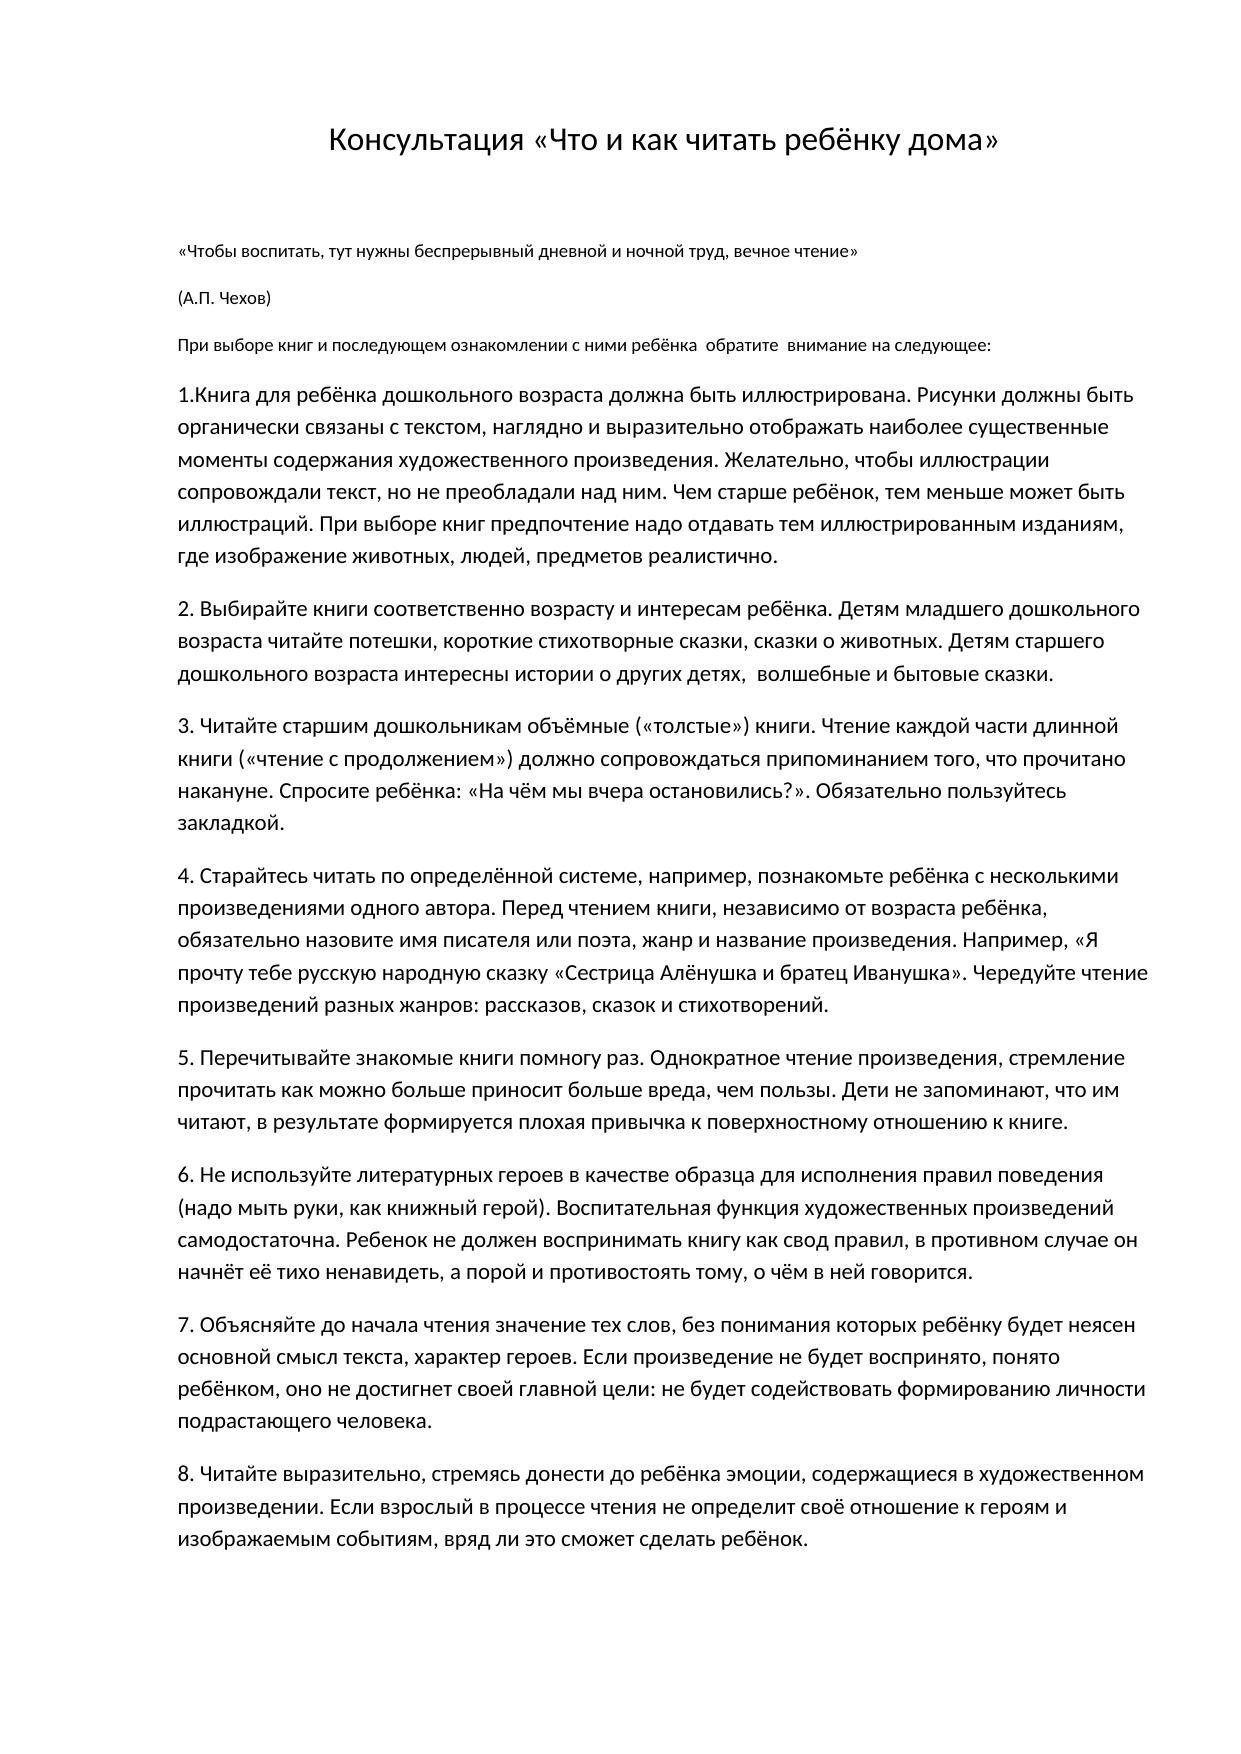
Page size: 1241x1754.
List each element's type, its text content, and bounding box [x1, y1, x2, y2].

text Консультация «Что и как читать ребёнку дома» [177, 118, 1152, 159]
text При выборе книг и последующем ознакомлении с ними ребёнка обратите внимание на следующее: [177, 333, 1152, 356]
text «Чтобы воспитать, тут нужны беспрерывный дневной и ночной труд, вечное чтение» [177, 239, 1152, 262]
text 3. Читайте старшим дошкольникам объёмные («толстые») книги. Чтение каждой части длинной книги («чтение с продолжением») должно сопровождаться припоминанием того, что прочитано накануне. Спросите ребёнка: «На чём мы вчера остановились?». Обязательно пользуйтесь закладкой. [177, 712, 1152, 836]
text 1.Книга для ребёнка дошкольного возраста должна быть иллюстрирована. Рисунки должны быть органически связаны с текстом, наглядно и выразительно отображать наиболее существенные моменты содержания художественного произведения. Желательно, чтобы иллюстрации сопровождали текст, но не преобладали над ним. Чем старше ребёнок, тем меньше может быть иллюстраций. При выборе книг предпочтение надо отдавать тем иллюстрированным изданиям, где изображение животных, людей, предметов реалистично. [177, 380, 1152, 569]
text 5. Перечитывайте знакомые книги помногу раз. Однократное чтение произведения, стремление прочитать как можно больше приносит больше вреда, чем пользы. Дети не запоминают, что им читают, в результате формируется плохая привычка к поверхностному отношению к книге. [177, 1043, 1152, 1135]
text 6. Не используйте литературных героев в качестве образца для исполнения правил поведения (надо мыть руки, как книжный герой). Воспитательная функция художественных произведений самодостаточна. Ребенок не должен воспринимать книгу как свод правил, в противном случае он начнёт её тихо ненавидеть, а порой и противостоять тому, о чём в ней говорится. [177, 1160, 1152, 1285]
text 7. Объясняйте до начала чтения значение тех слов, без понимания которых ребёнку будет неясен основной смысл текста, характер героев. Если произведение не будет воспринято, понято ребёнком, оно не достигнет своей главной цели: не будет содействовать формированию личности подрастающего человека. [177, 1310, 1152, 1434]
text 8. Читайте выразительно, стремясь донести до ребёнка эмоции, содержащиеся в художественном произведении. Если взрослый в процессе чтения не определит своё отношение к героям и изображаемым событиям, вряд ли это сможет сделать ребёнок. [177, 1459, 1152, 1552]
text (А.П. Чехов) [177, 286, 1152, 309]
text 4. Старайтесь читать по определённой системе, например, познакомьте ребёнка с несколькими произведениями одного автора. Перед чтением книги, независимо от возраста ребёнка, обязательно назовите имя писателя или поэта, жанр и название произведения. Например, «Я прочту тебе русскую народную сказку «Сестрица Алёнушка и братец Иванушка». Чередуйте чтение произведений разных жанров: рассказов, сказок и стихотворений. [177, 861, 1152, 1018]
text 2. Выбирайте книги соответственно возрасту и интересам ребёнка. Детям младшего дошкольного возраста читайте потешки, короткие стихотворные сказки, сказки о животных. Детям старшего дошкольного возраста интересны истории о других детях, волшебные и бытовые сказки. [177, 594, 1152, 687]
